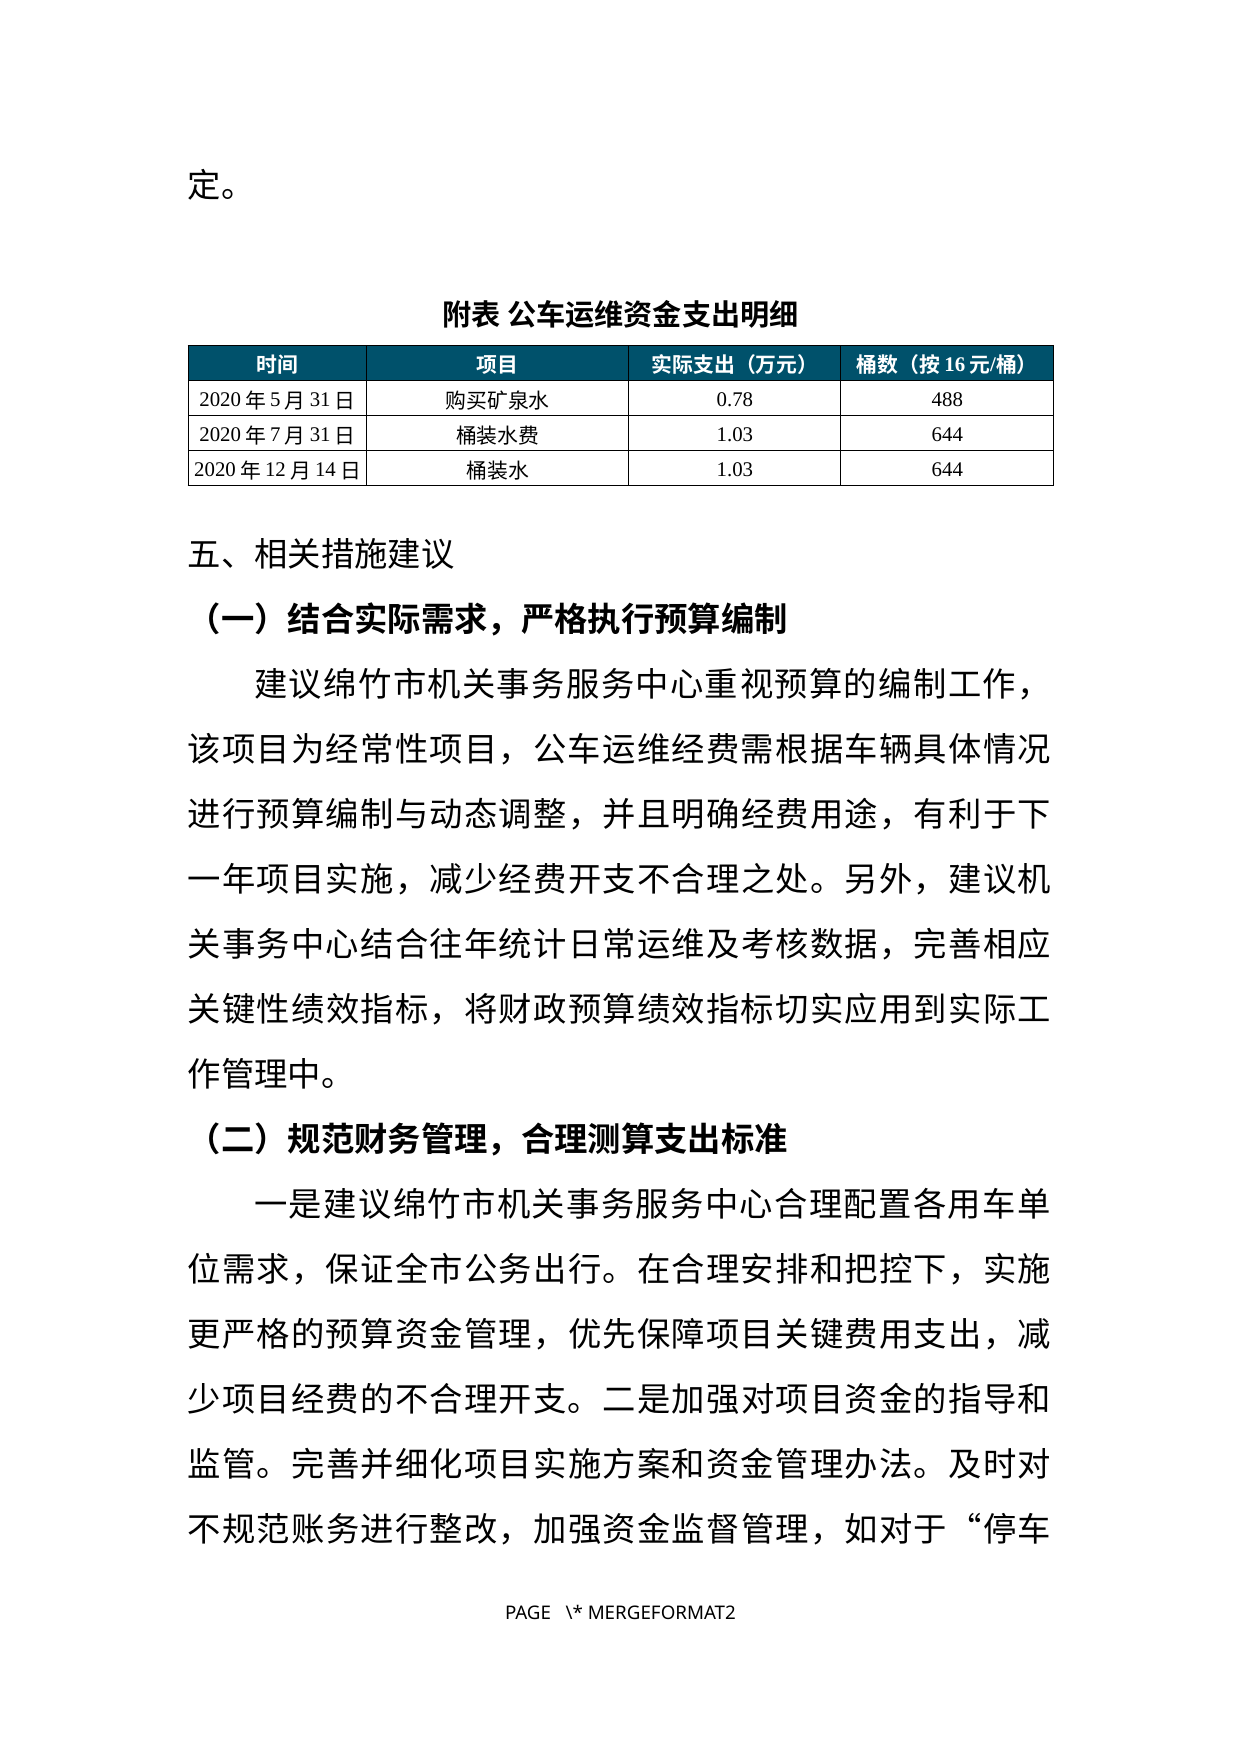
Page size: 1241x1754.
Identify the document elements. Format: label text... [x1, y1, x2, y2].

table_cell 桶装水 [367, 451, 628, 485]
table_cell 2020年12月14日 [189, 451, 366, 485]
table_cell 644 [841, 416, 1053, 450]
subtitle （一）结合实际需求，严格执行预算编制 [187, 584, 1053, 649]
table_cell 2020年7月31日 [189, 416, 366, 450]
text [187, 1169, 1053, 1559]
table_cell 购买矿泉水 [367, 381, 628, 415]
subtitle （二）规范财务管理，合理测算支出标准 [187, 1104, 1053, 1169]
table_header 桶数（按16元/桶） [841, 346, 1053, 380]
table_cell 488 [841, 381, 1053, 415]
table_cell 桶装水费 [367, 416, 628, 450]
table_cell 2020年5月31日 [189, 381, 366, 415]
table_header 实际支出（万元） [629, 346, 840, 380]
table_cell 1.03 [629, 416, 840, 450]
text 附表 公车运维资金支出明细 [187, 280, 1053, 345]
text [187, 150, 1053, 215]
table_cell 644 [841, 451, 1053, 485]
table_header 项目 [367, 346, 628, 380]
table_cell 1.03 [629, 451, 840, 485]
subtitle 五、相关措施建议 [187, 519, 1053, 584]
table_cell 0.78 [629, 381, 840, 415]
text 建议绵竹市机关事务服务中心重视预算的编制工作，该项目为经常性项目，公车运维经费需根据车辆具体情况进行预算编制与动态调整，并且明确经费用途，有利于下一年项目实施，减少经费开支不合理之处。另外，建议机关事务中心结合往年统计日常运维及考核数据，完善相应关键性绩效指标，将财政预算绩效指标切实应用到实际工作管理中。 [187, 649, 1053, 1104]
table_header 时间 [189, 346, 366, 380]
